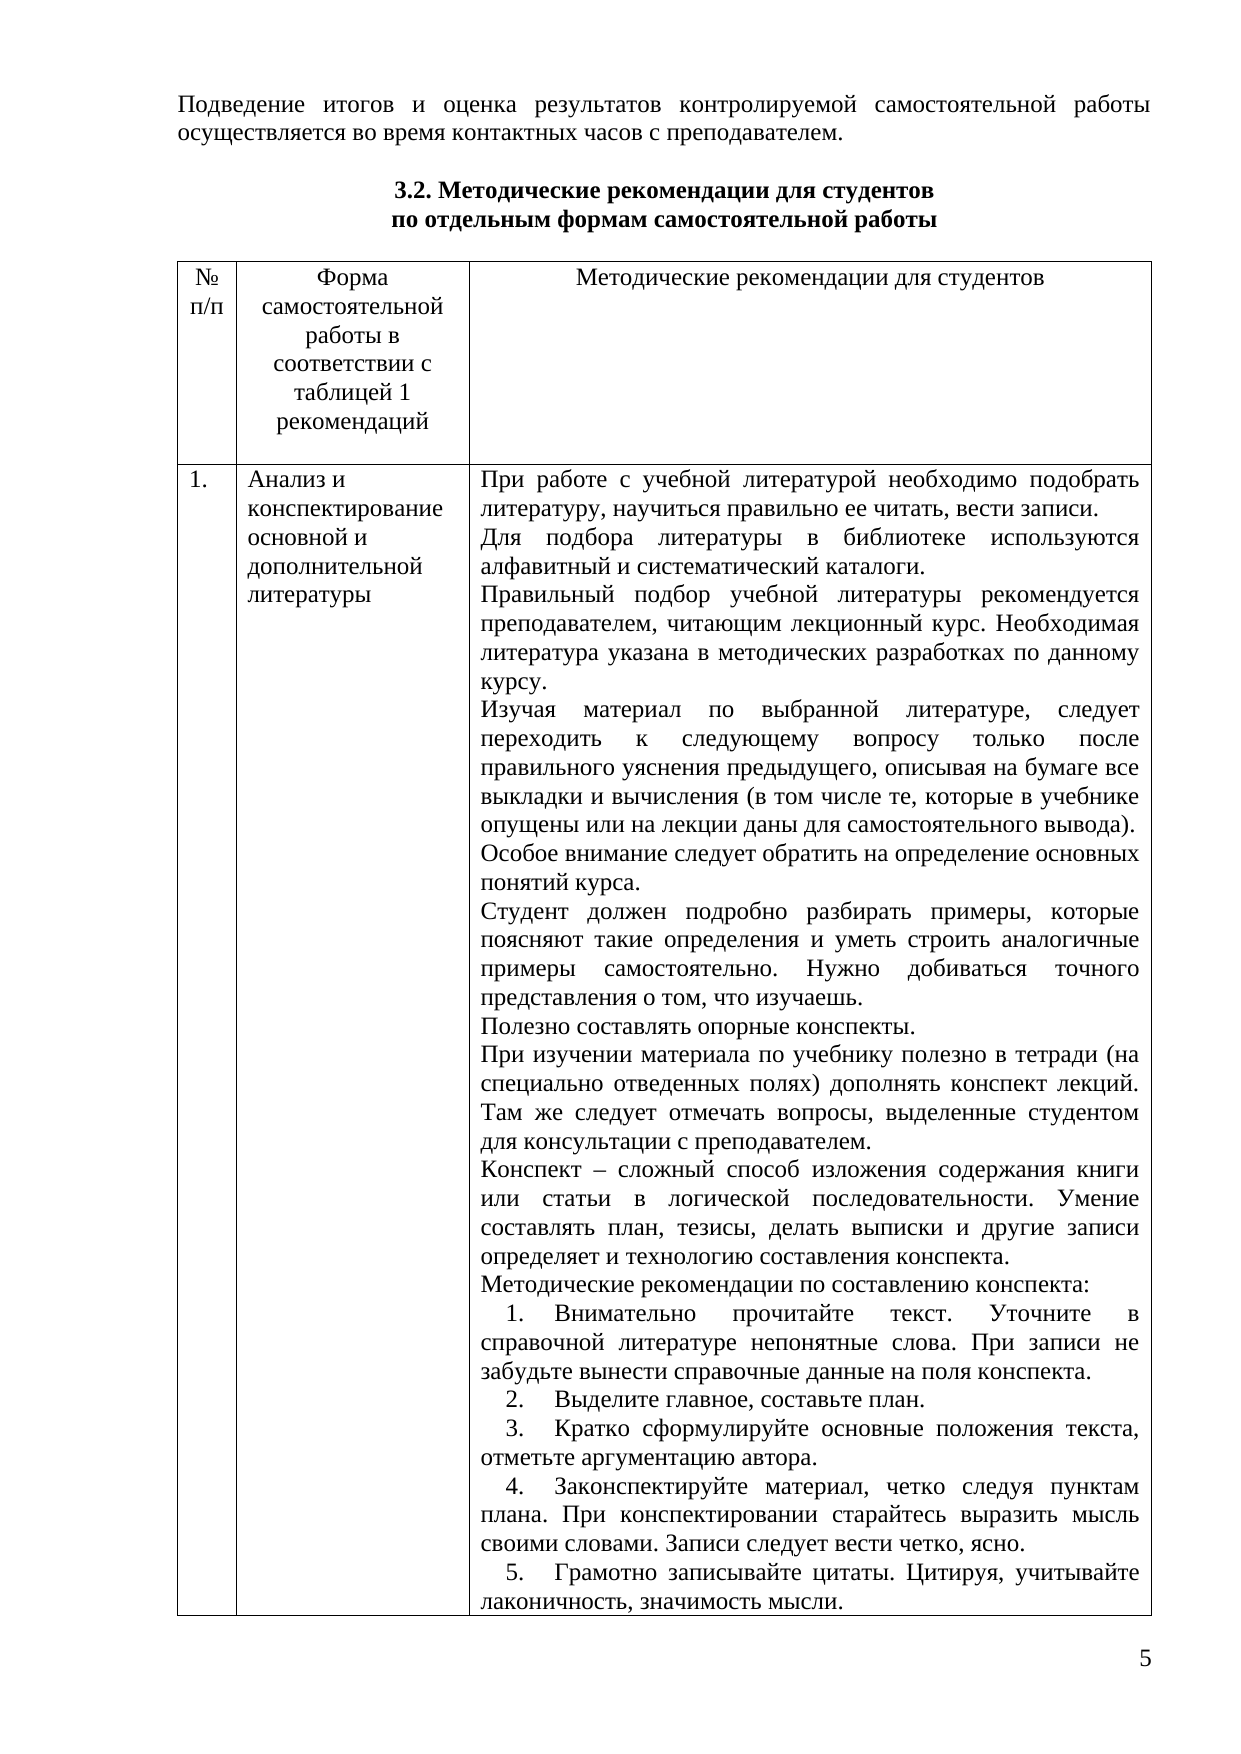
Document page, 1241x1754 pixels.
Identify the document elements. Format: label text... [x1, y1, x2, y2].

table_header № п/п [178, 262, 236, 463]
table_cell 1. [178, 465, 236, 1614]
subtitle по отдельным формам самостоятельной работы [177, 204, 1152, 232]
subtitle 3.2. Методические рекомендации для студентов [177, 175, 1152, 204]
table_header Методические рекомендации для студентов [470, 262, 1151, 463]
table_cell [470, 465, 1151, 1614]
table_header Форма самостоятельной работы в соответствии с таблицей 1 рекомендаций [237, 262, 469, 463]
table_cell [237, 465, 469, 1614]
text Подведение итогов и оценка результатов контролируемой самостоятельной работы осуществляется во время контактных часов с преподавателем. [177, 89, 1152, 146]
